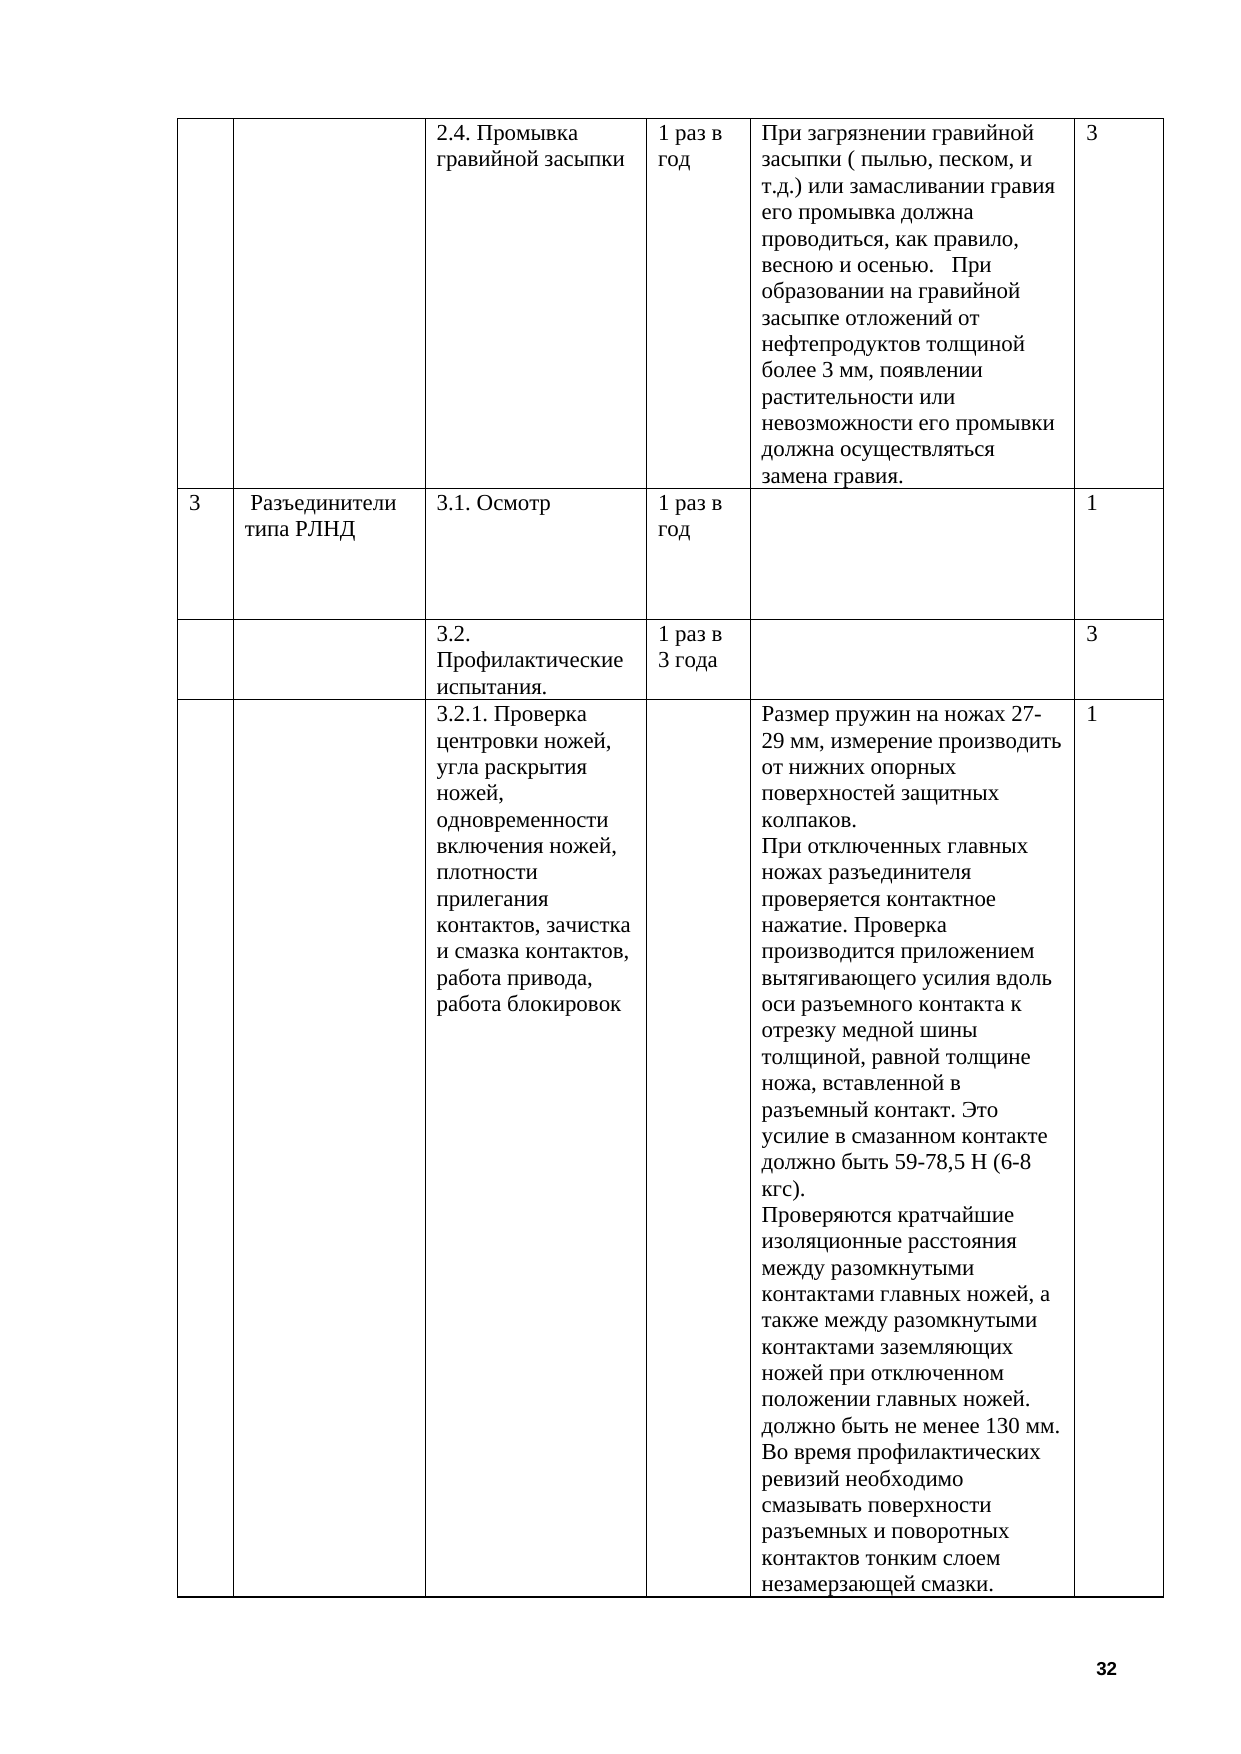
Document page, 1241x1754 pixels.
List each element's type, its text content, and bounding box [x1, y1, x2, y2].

table_cell Размер пружин на ножах 27-29 мм, измерение производить от нижних опорных поверхностей защитных колпаков. При отключенных главных ножах разъединителя проверяется контактное нажатие. Проверка производится приложением вытягивающего усилия вдоль оси разъемного контакта к отрезку медной шины толщиной, равной толщине ножа, вставленной в разъемный контакт. Это усилие в смазанном контакте должно быть 59-78,5 Н (6-8 кгс). Проверяются кратчайшие изоляционные расстояния между разомкнутыми контактами главных ножей, а также между разомкнутыми контактами заземляющих ножей при отключенном положении главных ножей. должно быть не менее 130 мм. Во время профилактических ревизий необходимо смазывать поверхности разъемных и поворотных контактов тонким слоем незамерзающей смазки. [751, 700, 1074, 1596]
table_cell [751, 489, 1074, 619]
table_cell 1 [1075, 700, 1163, 1596]
table_cell 3.2. Профилактические испытания. [426, 620, 646, 699]
table_cell [178, 700, 233, 1596]
table_cell [751, 620, 1074, 699]
table_cell 3 [1075, 119, 1163, 488]
table_cell Разъединители типа РЛНД [234, 489, 425, 619]
table_cell 3.2.1. Проверка центровки ножей, угла раскрытия ножей, одновременности включения ножей, плотности прилегания контактов, зачистка и смазка контактов, работа привода, работа блокировок [426, 700, 646, 1596]
table_cell [234, 700, 425, 1596]
table_cell 1 раз в 3 года [647, 620, 750, 699]
table_cell При загрязнении гравийной засыпки ( пылью, песком, и т.д.) или замасливании гравия его промывка должна проводиться, как правило, весною и осенью. При образовании на гравийной засыпке отложений от нефтепродуктов толщиной более 3 мм, появлении растительности или невозможности его промывки должна осуществляться замена гравия. [751, 119, 1074, 488]
table_cell 3.1. Осмотр [426, 489, 646, 619]
table_cell [234, 620, 425, 699]
table_cell 1 раз в год [647, 489, 750, 619]
table_cell [234, 119, 425, 488]
table_cell 1 [1075, 489, 1163, 619]
table_cell 2.4. Промывка гравийной засыпки [426, 119, 646, 488]
table_cell 3 [178, 489, 233, 619]
table_cell 3 [1075, 620, 1163, 699]
table_cell [178, 620, 233, 699]
table_cell 1 раз в год [647, 119, 750, 488]
table_cell [647, 700, 750, 1596]
table_cell [178, 119, 233, 488]
